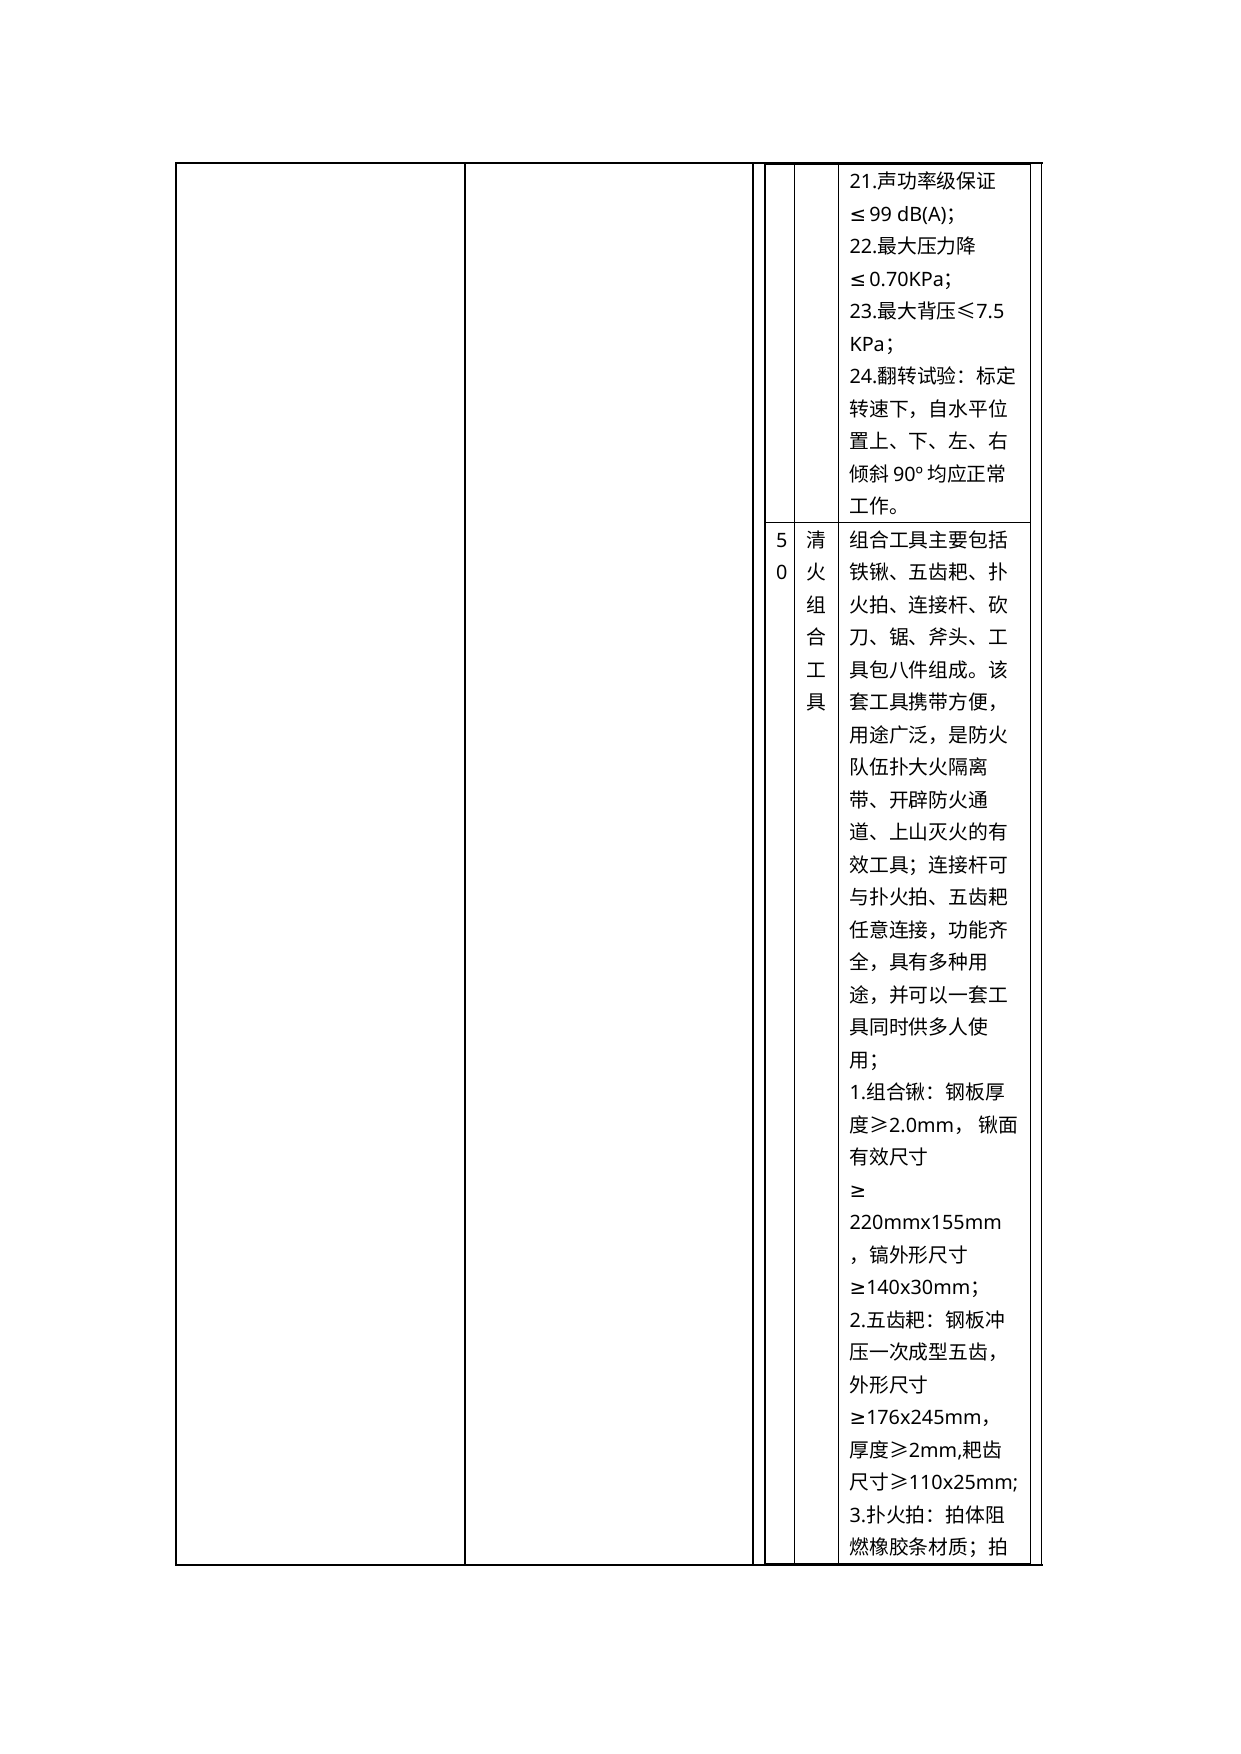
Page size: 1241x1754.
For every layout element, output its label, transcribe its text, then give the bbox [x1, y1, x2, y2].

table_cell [766, 523, 794, 1563]
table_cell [1031, 164, 1041, 1564]
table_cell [754, 164, 764, 1564]
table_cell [839, 523, 1030, 1563]
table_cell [795, 523, 838, 1563]
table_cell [839, 165, 1030, 522]
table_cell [766, 165, 794, 522]
table_cell [466, 164, 752, 1564]
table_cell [795, 165, 838, 522]
table_cell 1 [177, 164, 464, 1564]
